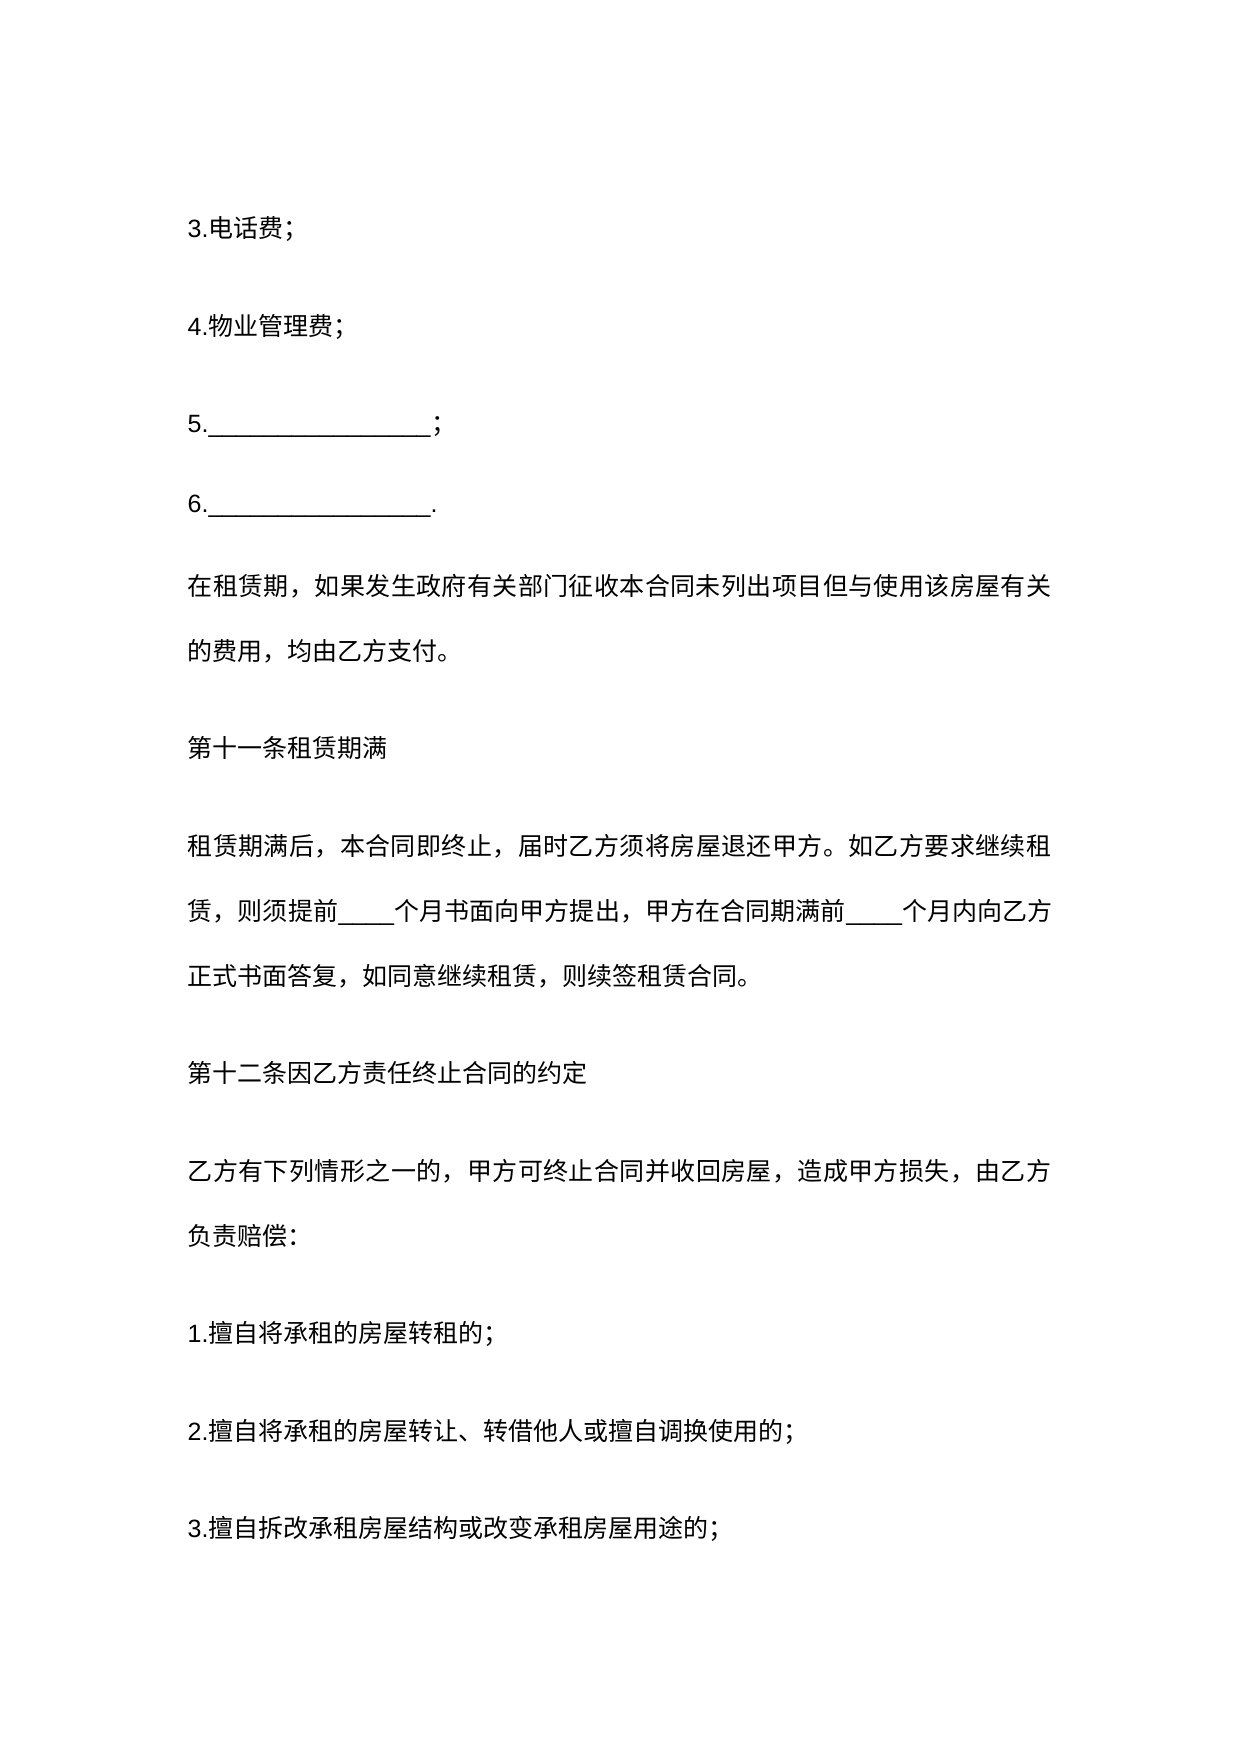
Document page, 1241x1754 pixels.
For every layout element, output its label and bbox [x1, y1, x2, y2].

text [187, 162, 1053, 1559]
